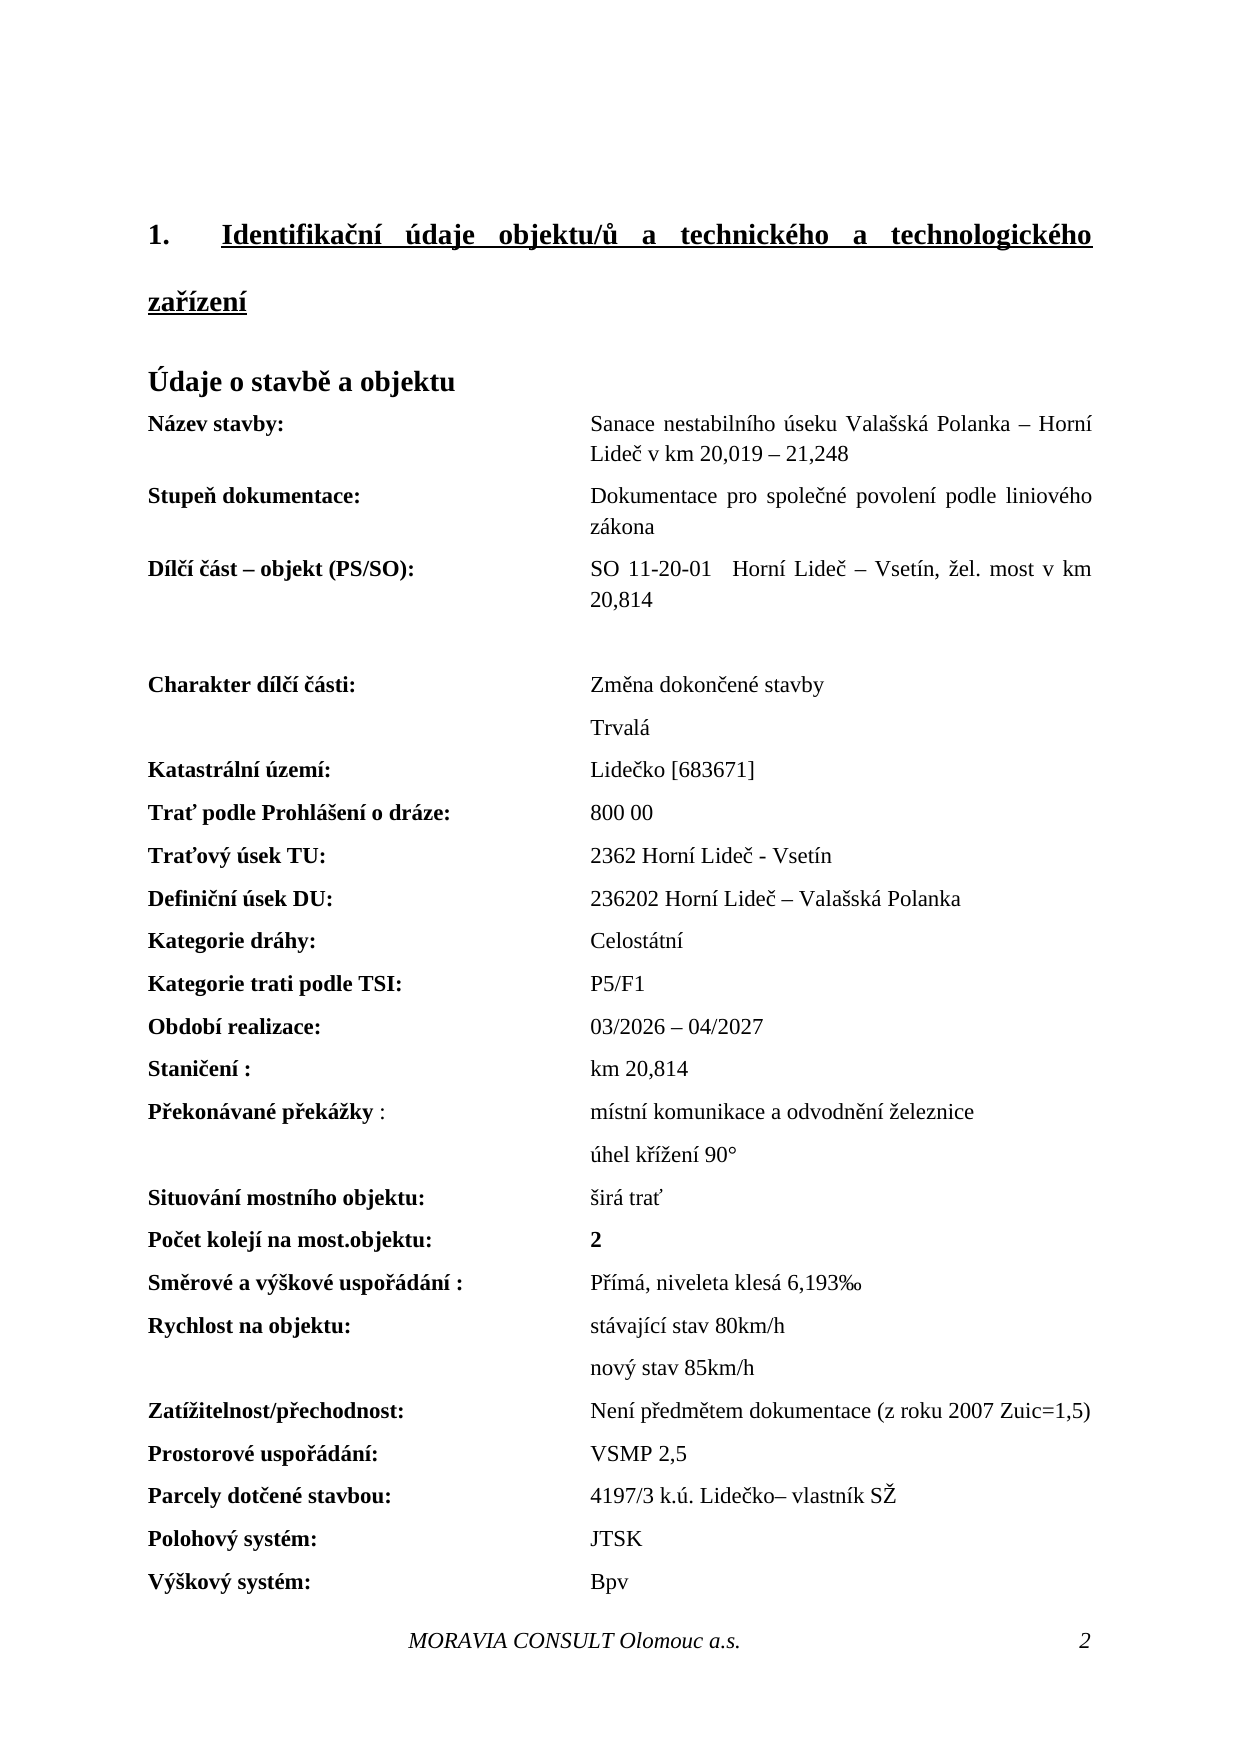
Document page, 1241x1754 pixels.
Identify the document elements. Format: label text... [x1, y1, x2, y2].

text Počet kolejí na most.objektu: 2 [148, 1226, 1093, 1253]
text Traťový úsek TU: 2362 Horní Lideč - Vsetín [148, 842, 1093, 868]
text Polohový systém: JTSK [148, 1525, 1093, 1552]
text Překonávané překážky : místní komunikace a odvodnění železnice [148, 1098, 1093, 1124]
text Trať podle Prohlášení o dráze: 800 00 [148, 799, 1093, 826]
text Definiční úsek DU: 236202 Horní Lideč – Valašská Polanka [148, 885, 1093, 911]
text Kategorie dráhy: Celostátní [148, 927, 1093, 954]
text nový stav 85km/h [177, 1354, 1093, 1381]
text Staničení : km 20,814 [148, 1056, 1093, 1082]
text Směrové a výškové uspořádání : Přímá, niveleta klesá 6,193‰ [148, 1269, 1093, 1295]
text Trvalá [148, 714, 1093, 740]
text Název stavby: Sanace nestabilního úseku Valašská Polanka – Horní Lideč v km 20,019 – 21,248 [148, 410, 1093, 466]
text Katastrální území: Lidečko [683671] [148, 757, 1093, 783]
text Období realizace: 03/2026 – 04/2027 [148, 1013, 1093, 1039]
text Parcely dotčené stavbou: 4197/3 k.ú. Lidečko– vlastník SŽ [148, 1483, 1093, 1509]
text Situování mostního objektu: širá trať [148, 1184, 1093, 1210]
text Údaje o stavbě a objektu [148, 364, 1093, 397]
subtitle Identifikační údaje objektu/ů a technického a technologického zařízení [148, 217, 1093, 318]
text Charakter dílčí části: Změna dokončené stavby [148, 671, 1093, 697]
text úhel křížení 90° [177, 1141, 1093, 1167]
text Zatížitelnost/přechodnost: Není předmětem dokumentace (z roku 2007 Zuic=1,5) [148, 1397, 1093, 1423]
text Prostorové uspořádání: VSMP 2,5 [148, 1440, 1093, 1466]
text Stupeň dokumentace: Dokumentace pro společné povolení podle liniového zákona [148, 483, 1093, 539]
text Dílčí část – objekt (PS/SO): SO 11-20-01 Horní Lideč – Vsetín, žel. most v km 20,814 [148, 556, 1093, 612]
text Kategorie trati podle TSI: P5/F1 [148, 970, 1093, 996]
text Rychlost na objektu: stávající stav 80km/h [148, 1312, 1093, 1338]
text Výškový systém: Bpv [148, 1568, 1093, 1594]
